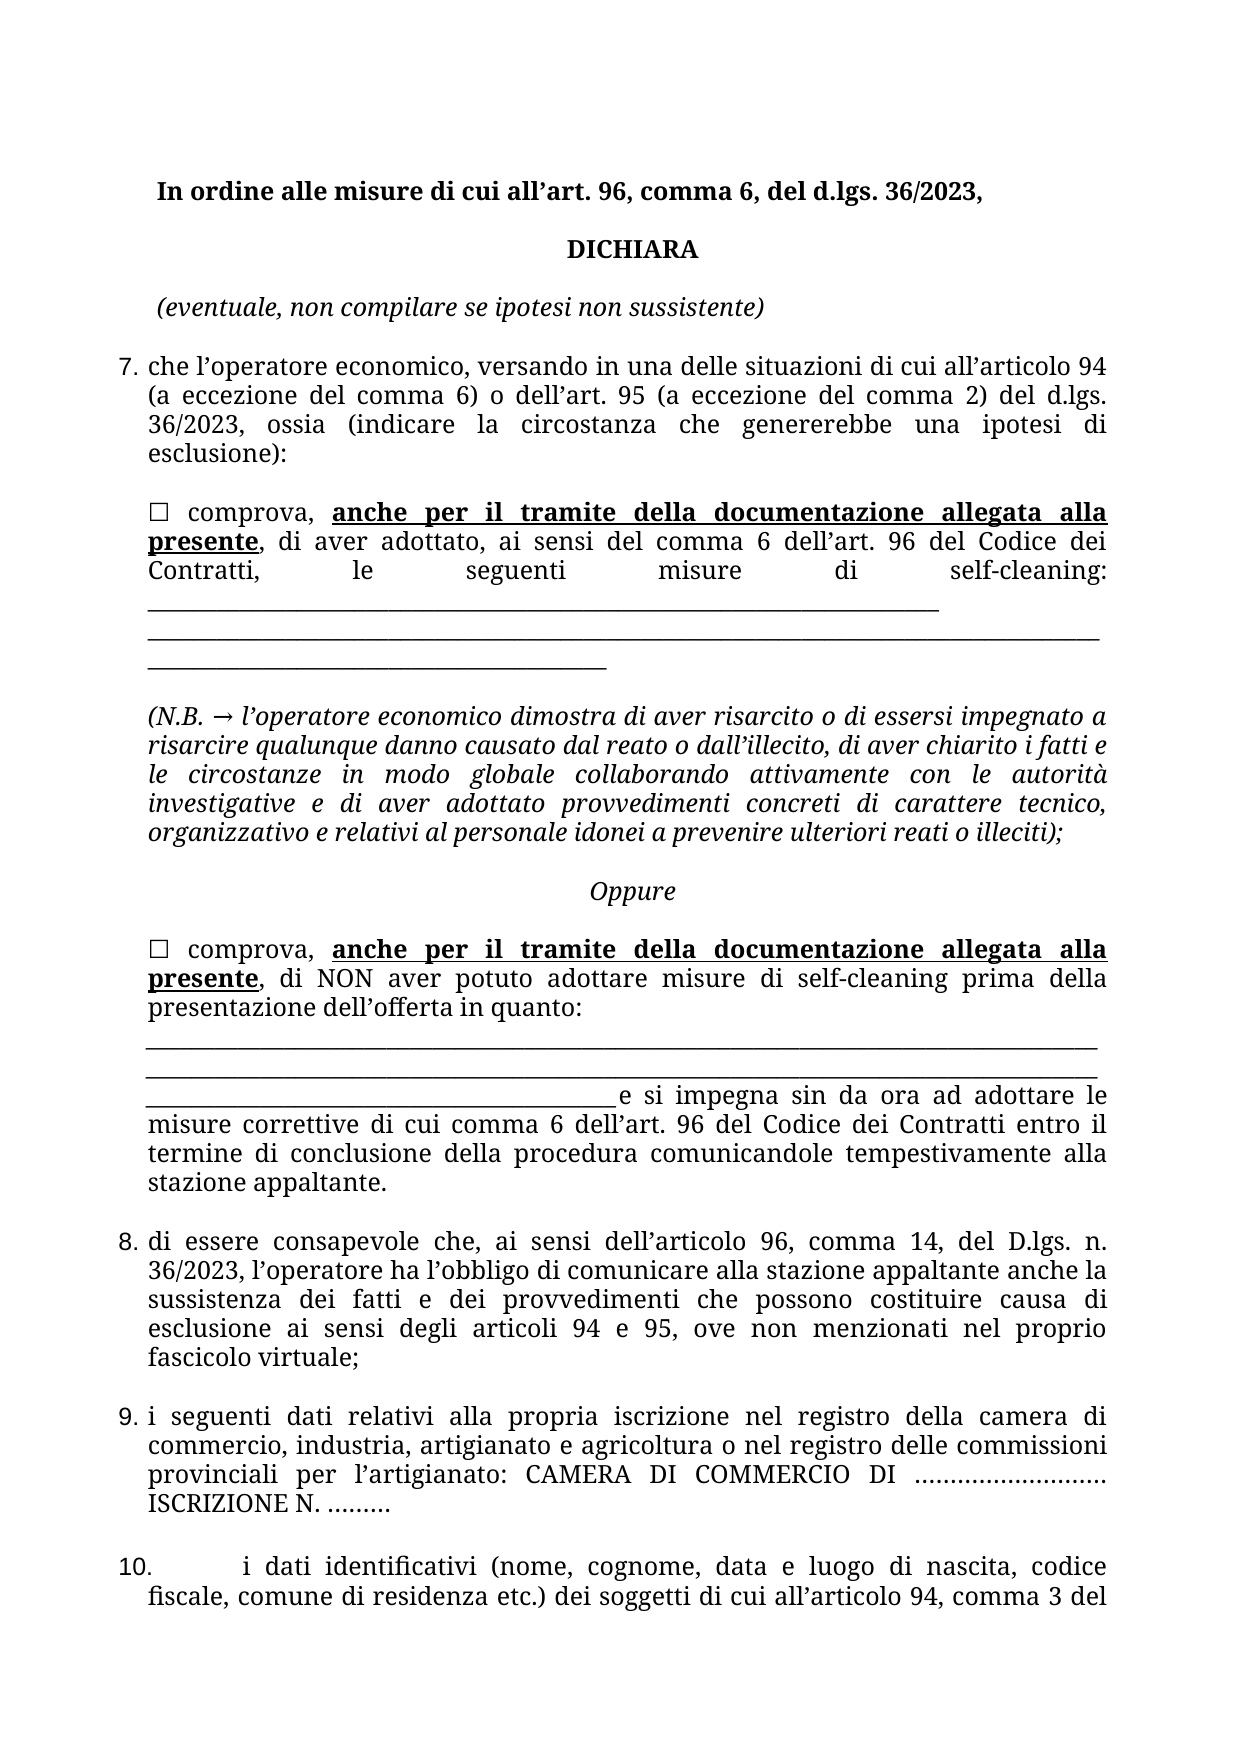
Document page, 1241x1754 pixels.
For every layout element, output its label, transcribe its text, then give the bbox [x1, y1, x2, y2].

list che l’operatore economico, versando in una delle situazioni di cui all’articolo 94 (a eccezione del comma 6) o dell’art. 95 (a eccezione del comma 2) del d.lgs. 36/2023, ossia (indicare la circostanza che genererebbe una ipotesi di esclusione): [118, 352, 1108, 468]
list di essere consapevole che, ai sensi dell’articolo 96, comma 14, del D.lgs. n. 36/2023, l’operatore ha l’obbligo di comunicare alla stazione appaltante anche la sussistenza dei fatti e dei provvedimenti che possono costituire causa di esclusione ai sensi degli articoli 94 e 95, ove non menzionati nel proprio fascicolo virtuale; [118, 1227, 1108, 1373]
text Oppure [157, 877, 1108, 906]
text _______________________________________________________________________________________________________________________________________________________________________________________________________________e si impegna sin da ora ad adottare le misure correttive di cui comma 6 dell’art. 96 del Codice dei Contratti entro il termine di conclusione della procedura comunicandole tempestivamente alla stazione appaltante. [148, 1023, 1108, 1198]
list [118, 1552, 1108, 1611]
text ☐ comprova, anche per il tramite della documentazione allegata alla presente, di NON aver potuto adottare misure di self-cleaning prima della presentazione dell’offerta in quanto: [148, 935, 1108, 1023]
text DICHIARA [157, 235, 1108, 264]
text In ordine alle misure di cui all’art. 96, comma 6, del d.lgs. 36/2023, [157, 177, 1108, 206]
list (N.B. → l’operatore economico dimostra di aver risarcito o di essersi impegnato a risarcire qualunque danno causato dal reato o dall’illecito, di aver chiarito i fatti e le circostanze in modo globale collaborando attivamente con le autorità investigative e di aver adottato provvedimenti concreti di carattere tecnico, organizzativo e relativi al personale idonei a prevenire ulteriori reati o illeciti); [148, 702, 1108, 848]
list ___________________________________________________________________________________________________________________________ [148, 614, 1108, 673]
list ☐ comprova, anche per il tramite della documentazione allegata alla presente, di aver adottato, ai sensi del comma 6 dell’art. 96 del Codice dei Contratti, le seguenti misure di self-cleaning: _____________________________________________________________________ [148, 498, 1108, 614]
text (eventuale, non compilare se ipotesi non sussistente) [157, 293, 1108, 323]
list i seguenti dati relativi alla propria iscrizione nel registro della camera di commercio, industria, artigianato e agricoltura o nel registro delle commissioni provinciali per l’artigianato: CAMERA DI COMMERCIO DI ……………………… ISCRIZIONE N. ……… [118, 1402, 1108, 1518]
